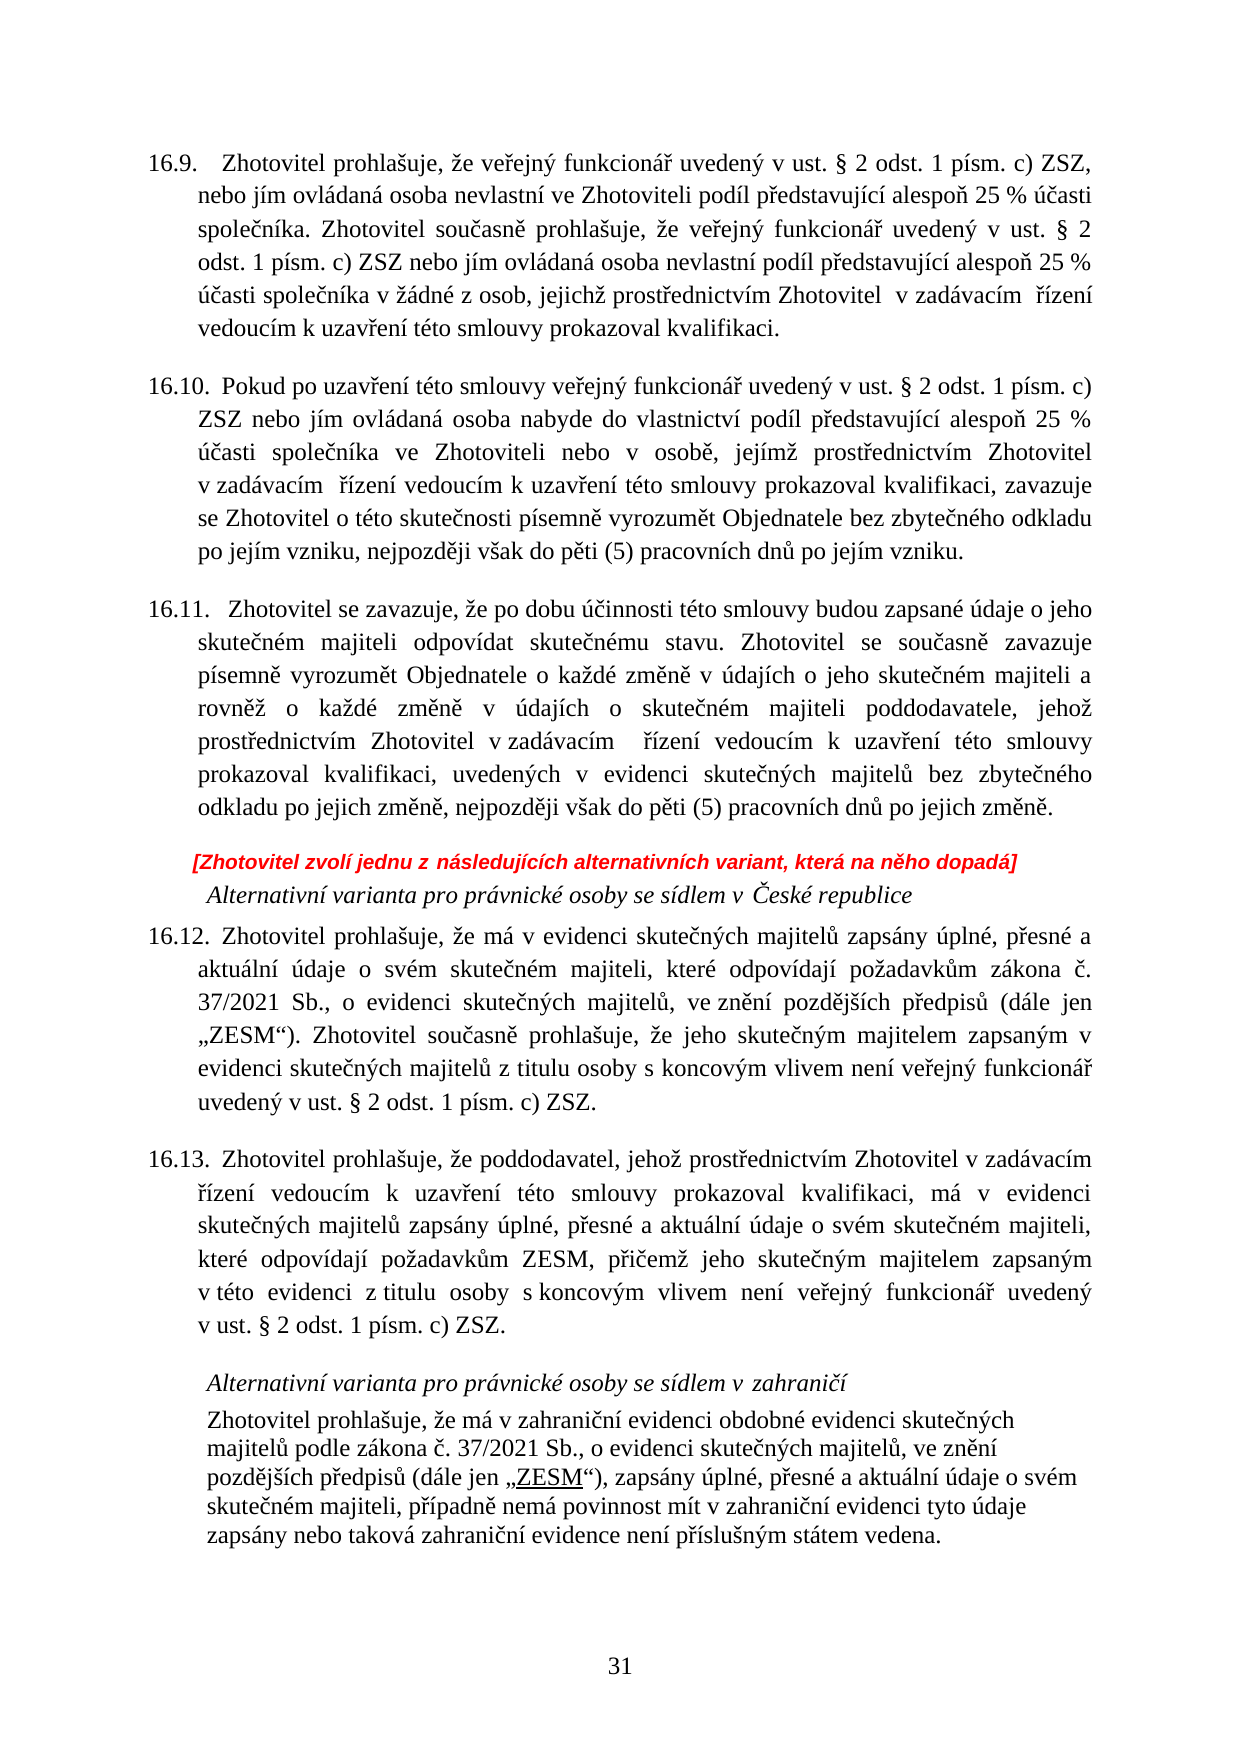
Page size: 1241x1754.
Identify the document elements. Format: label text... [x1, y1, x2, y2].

subtitle Zhotovitel prohlašuje, že má v evidenci skutečných majitelů zapsány úplné, přesné a aktuální údaje o svém skutečném majiteli, které odpovídají požadavkům zákona č. 37/2021 Sb., o evidenci skutečných majitelů, ve znění pozdějších předpisů (dále jen „ZESM“). Zhotovitel současně prohlašuje, že jeho skutečným majitelem zapsaným v evidenci skutečných majitelů z titulu osoby s koncovým vlivem není veřejný funkcionář uvedený v ust. § 2 odst. 1 písm. c) ZSZ. [148, 921, 1093, 1115]
text Zhotovitel prohlašuje, že má v zahraniční evidenci obdobné evidenci skutečných majitelů podle zákona č. 37/2021 Sb., o evidenci skutečných majitelů, ve znění pozdějších předpisů (dále jen „ZESM“), zapsány úplné, přesné a aktuální údaje o svém skutečném majiteli, případně nemá povinnost mít v zahraniční evidenci tyto údaje zapsány nebo taková zahraniční evidence není příslušným státem vedena. [207, 1405, 1093, 1548]
subtitle [Zhotovitel zvolí jednu z následujících alternativních variant, která na něho dopadá] [193, 850, 1093, 874]
subtitle Pokud po uzavření této smlouvy veřejný funkcionář uvedený v ust. § 2 odst. 1 písm. c) ZSZ nebo jím ovládaná osoba nabyde do vlastnictví podíl představující alespoň 25 % účasti společníka ve Zhotoviteli nebo v osobě, jejímž prostřednictvím Zhotovitel v zadávacím řízení vedoucím k uzavření této smlouvy prokazoval kvalifikaci, zavazuje se Zhotovitel o této skutečnosti písemně vyrozumět Objednatele bez zbytečného odkladu po jejím vzniku, nejpozději však do pěti (5) pracovních dnů po jejím vzniku. [148, 371, 1093, 564]
text Alternativní varianta pro právnické osoby se sídlem v zahraničí [177, 1368, 1093, 1396]
text Alternativní varianta pro právnické osoby se sídlem v České republice [177, 880, 1093, 909]
subtitle Zhotovitel se zavazuje, že po dobu účinnosti této smlouvy budou zapsané údaje o jeho skutečném majiteli odpovídat skutečnému stavu. Zhotovitel se současně zavazuje písemně vyrozumět Objednatele o každé změně v údajích o jeho skutečném majiteli a rovněž o každé změně v údajích o skutečném majiteli poddodavatele, jehož prostřednictvím Zhotovitel v zadávacím řízení vedoucím k uzavření této smlouvy prokazoval kvalifikaci, uvedených v evidenci skutečných majitelů bez zbytečného odkladu po jejich změně, nejpozději však do pěti (5) pracovních dnů po jejich změně. [148, 594, 1093, 821]
subtitle Zhotovitel prohlašuje, že poddodavatel, jehož prostřednictvím Zhotovitel v zadávacím řízení vedoucím k uzavření této smlouvy prokazoval kvalifikaci, má v evidenci skutečných majitelů zapsány úplné, přesné a aktuální údaje o svém skutečném majiteli, které odpovídají požadavkům ZESM, přičemž jeho skutečným majitelem zapsaným v této evidenci z titulu osoby s koncovým vlivem není veřejný funkcionář uvedený v ust. § 2 odst. 1 písm. c) ZSZ. [148, 1144, 1093, 1338]
subtitle Zhotovitel prohlašuje, že veřejný funkcionář uvedený v ust. § 2 odst. 1 písm. c) ZSZ, nebo jím ovládaná osoba nevlastní ve Zhotoviteli podíl představující alespoň 25 % účasti společníka. Zhotovitel současně prohlašuje, že veřejný funkcionář uvedený v ust. § 2 odst. 1 písm. c) ZSZ nebo jím ovládaná osoba nevlastní podíl představující alespoň 25 % účasti společníka v žádné z osob, jejichž prostřednictvím Zhotovitel v zadávacím řízení vedoucím k uzavření této smlouvy prokazoval kvalifikaci. [148, 148, 1093, 341]
